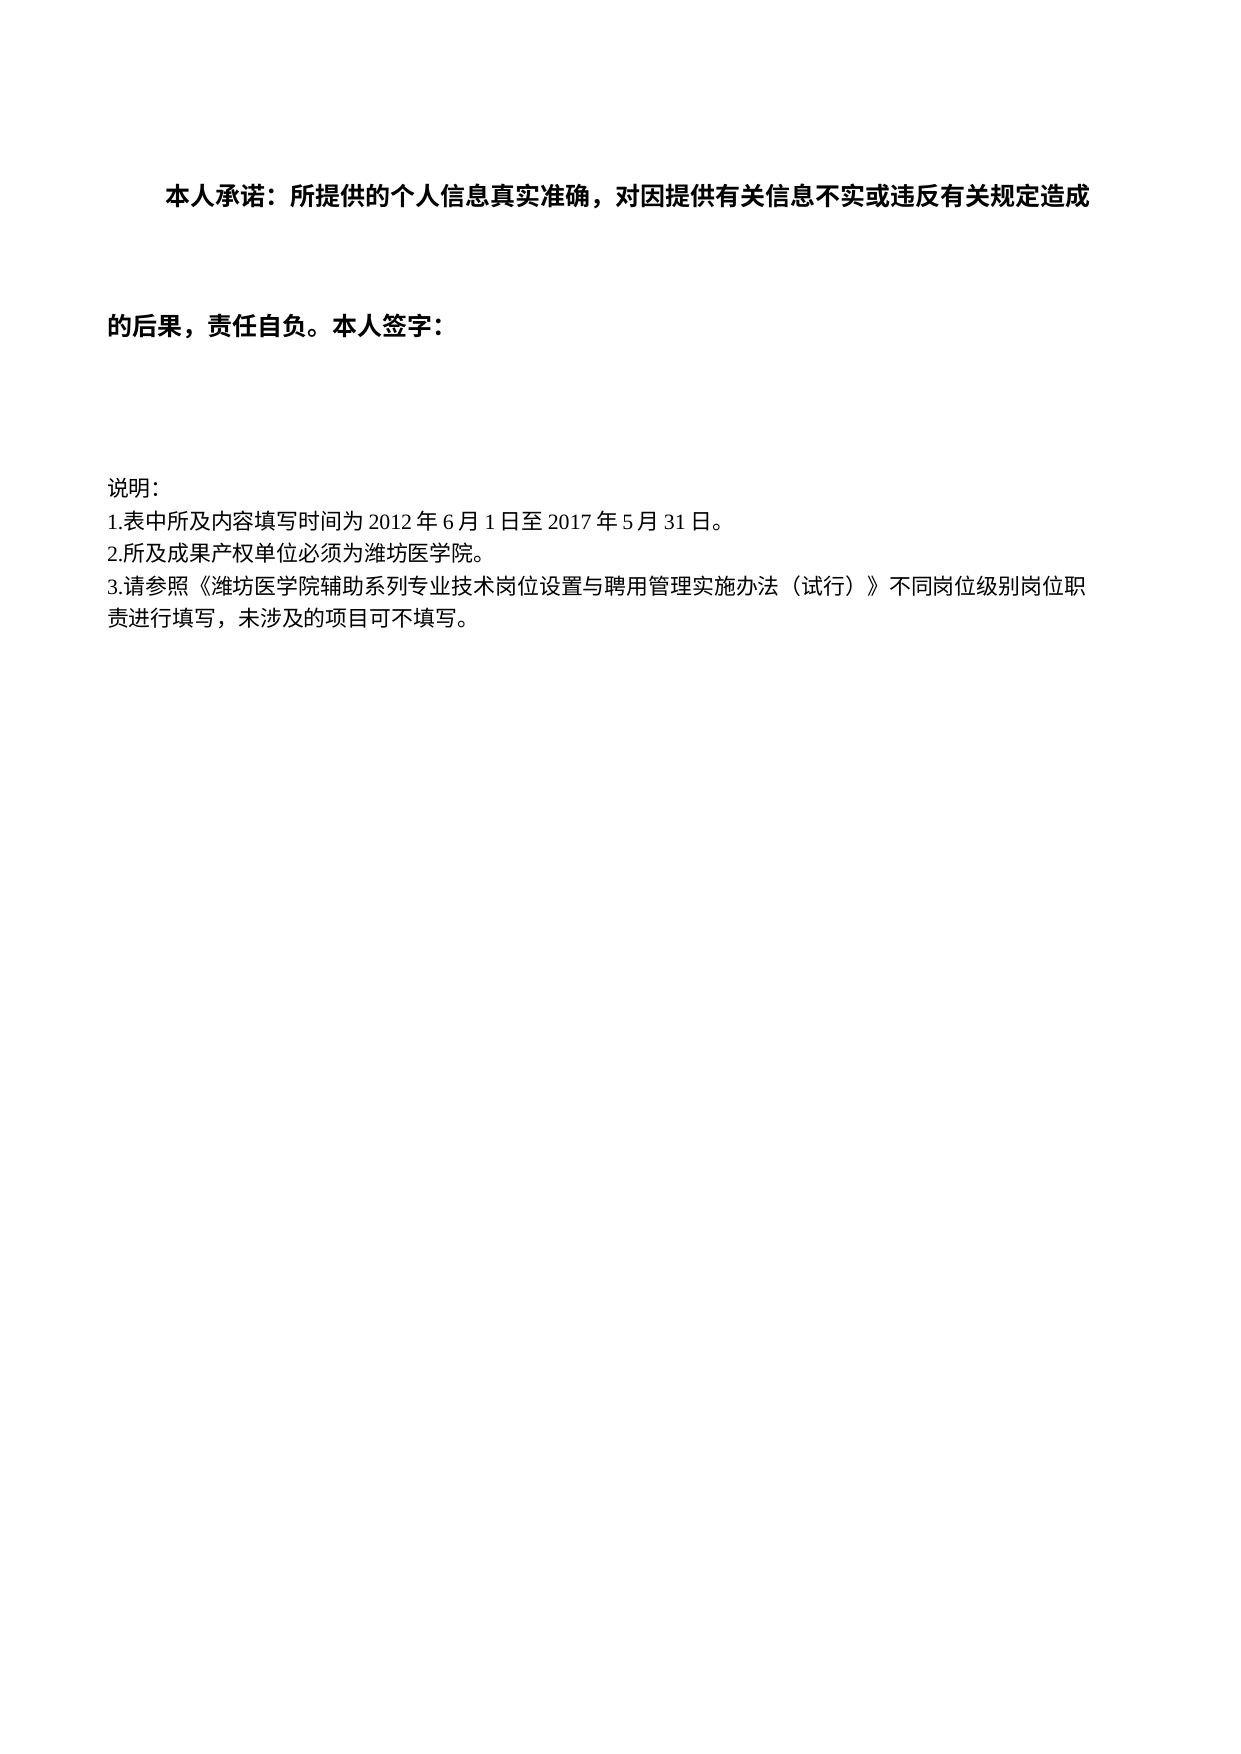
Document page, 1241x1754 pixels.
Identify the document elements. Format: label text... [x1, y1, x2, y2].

text 1.表中所及内容填写时间为2012年6月1日至2017年5月31日。 [107, 503, 1093, 536]
text 2.所及成果产权单位必须为潍坊医学院。 [107, 536, 1093, 568]
text 说明： [107, 471, 1093, 503]
text 3.请参照《潍坊医学院辅助系列专业技术岗位设置与聘用管理实施办法（试行）》不同岗位级别岗位职责进行填写，未涉及的项目可不填写。 [107, 568, 1093, 633]
text 本人承诺：所提供的个人信息真实准确，对因提供有关信息不实或违反有关规定造成的后果，责任自负。本人签字： [107, 162, 1093, 357]
